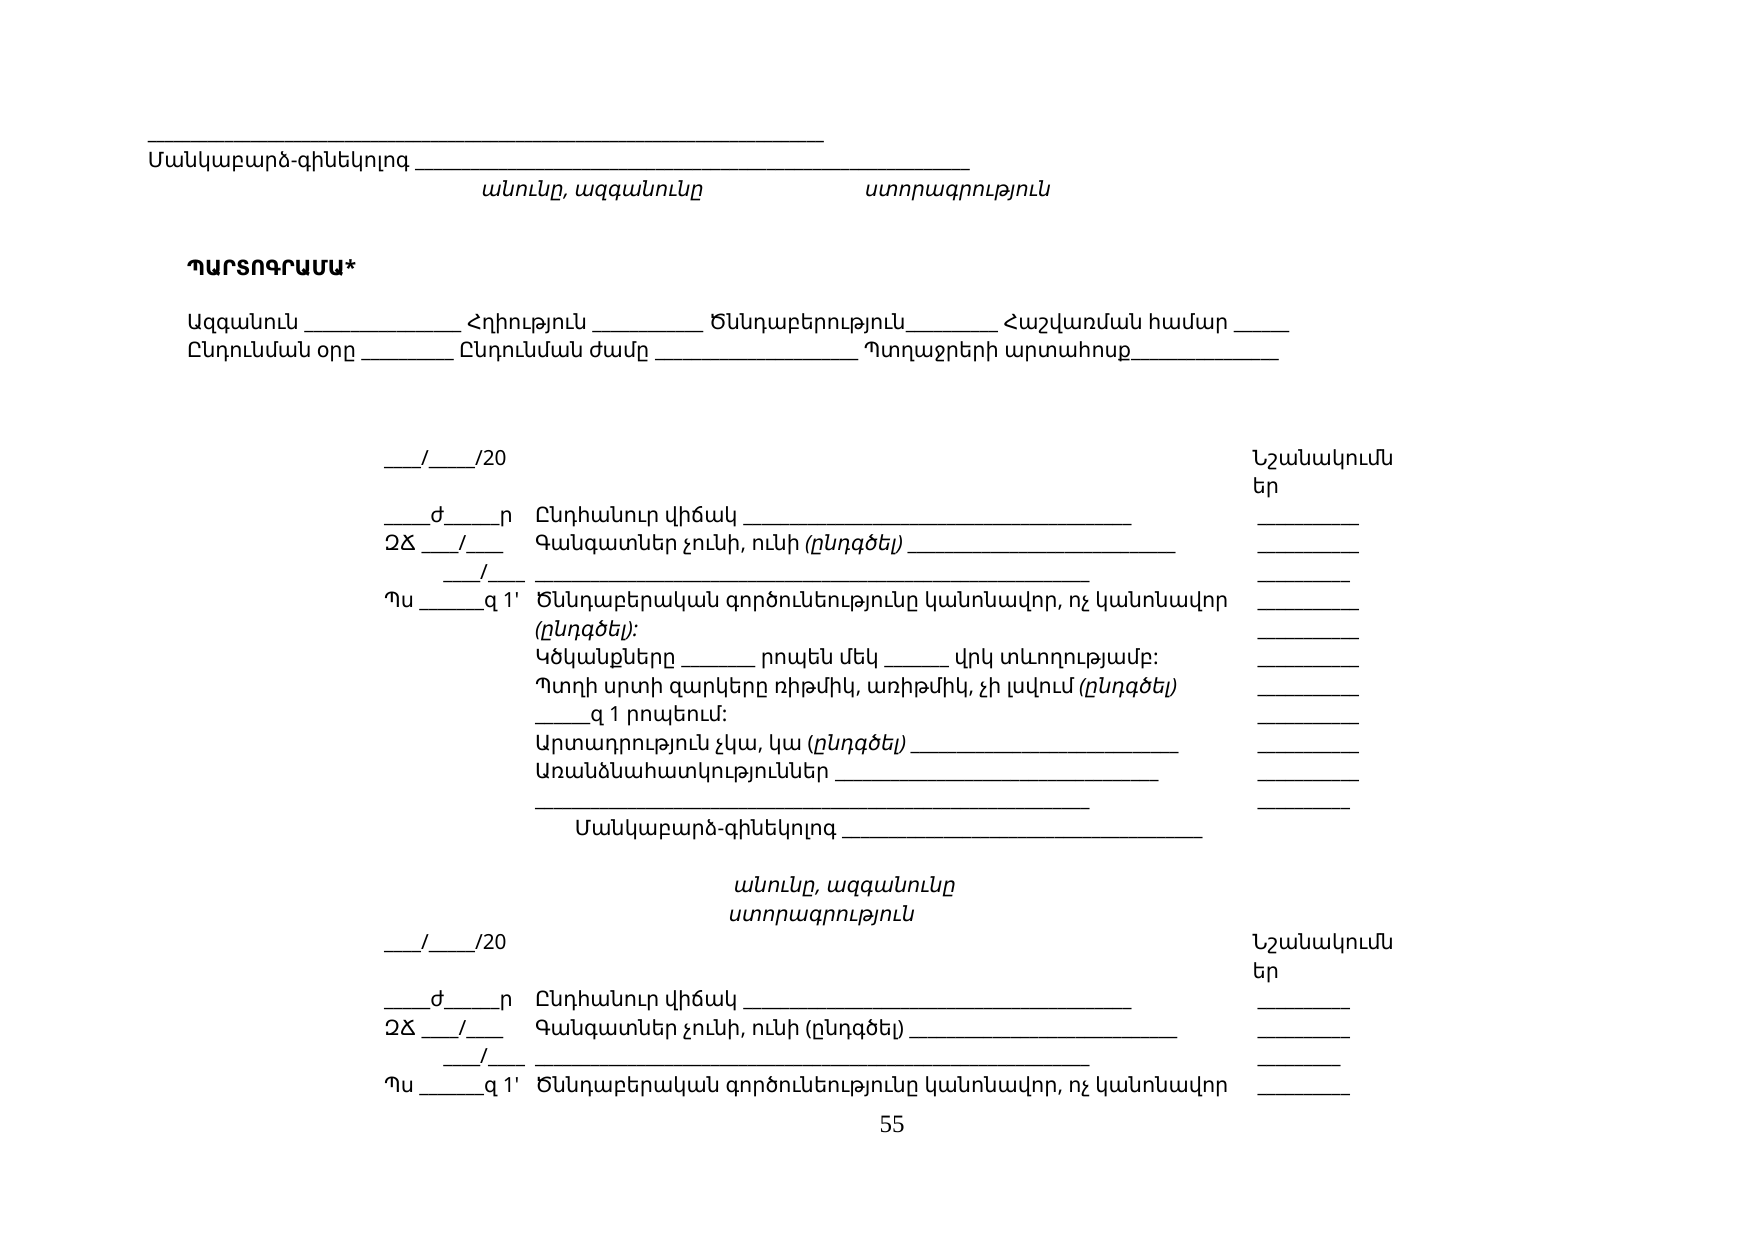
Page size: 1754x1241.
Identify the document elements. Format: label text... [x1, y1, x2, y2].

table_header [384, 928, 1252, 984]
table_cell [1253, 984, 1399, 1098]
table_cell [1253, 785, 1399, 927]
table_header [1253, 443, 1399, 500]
text ՊԱՐՏՈԳՐԱՄԱ* [148, 253, 1636, 282]
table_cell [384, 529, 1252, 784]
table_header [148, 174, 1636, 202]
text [148, 89, 1636, 174]
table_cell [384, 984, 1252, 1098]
text Ընդունման օրը __________ Ընդունման ժամը ______________________ Պտղաջրերի արտահոսք________________ [148, 336, 1636, 364]
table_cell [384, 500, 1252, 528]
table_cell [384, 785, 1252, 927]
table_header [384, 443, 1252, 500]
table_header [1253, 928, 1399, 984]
text Ազգանուն _________________ Հղիություն ____________ Ծննդաբերություն__________ Հաշվառման համար ______ [148, 307, 1636, 336]
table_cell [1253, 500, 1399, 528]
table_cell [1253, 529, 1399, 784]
